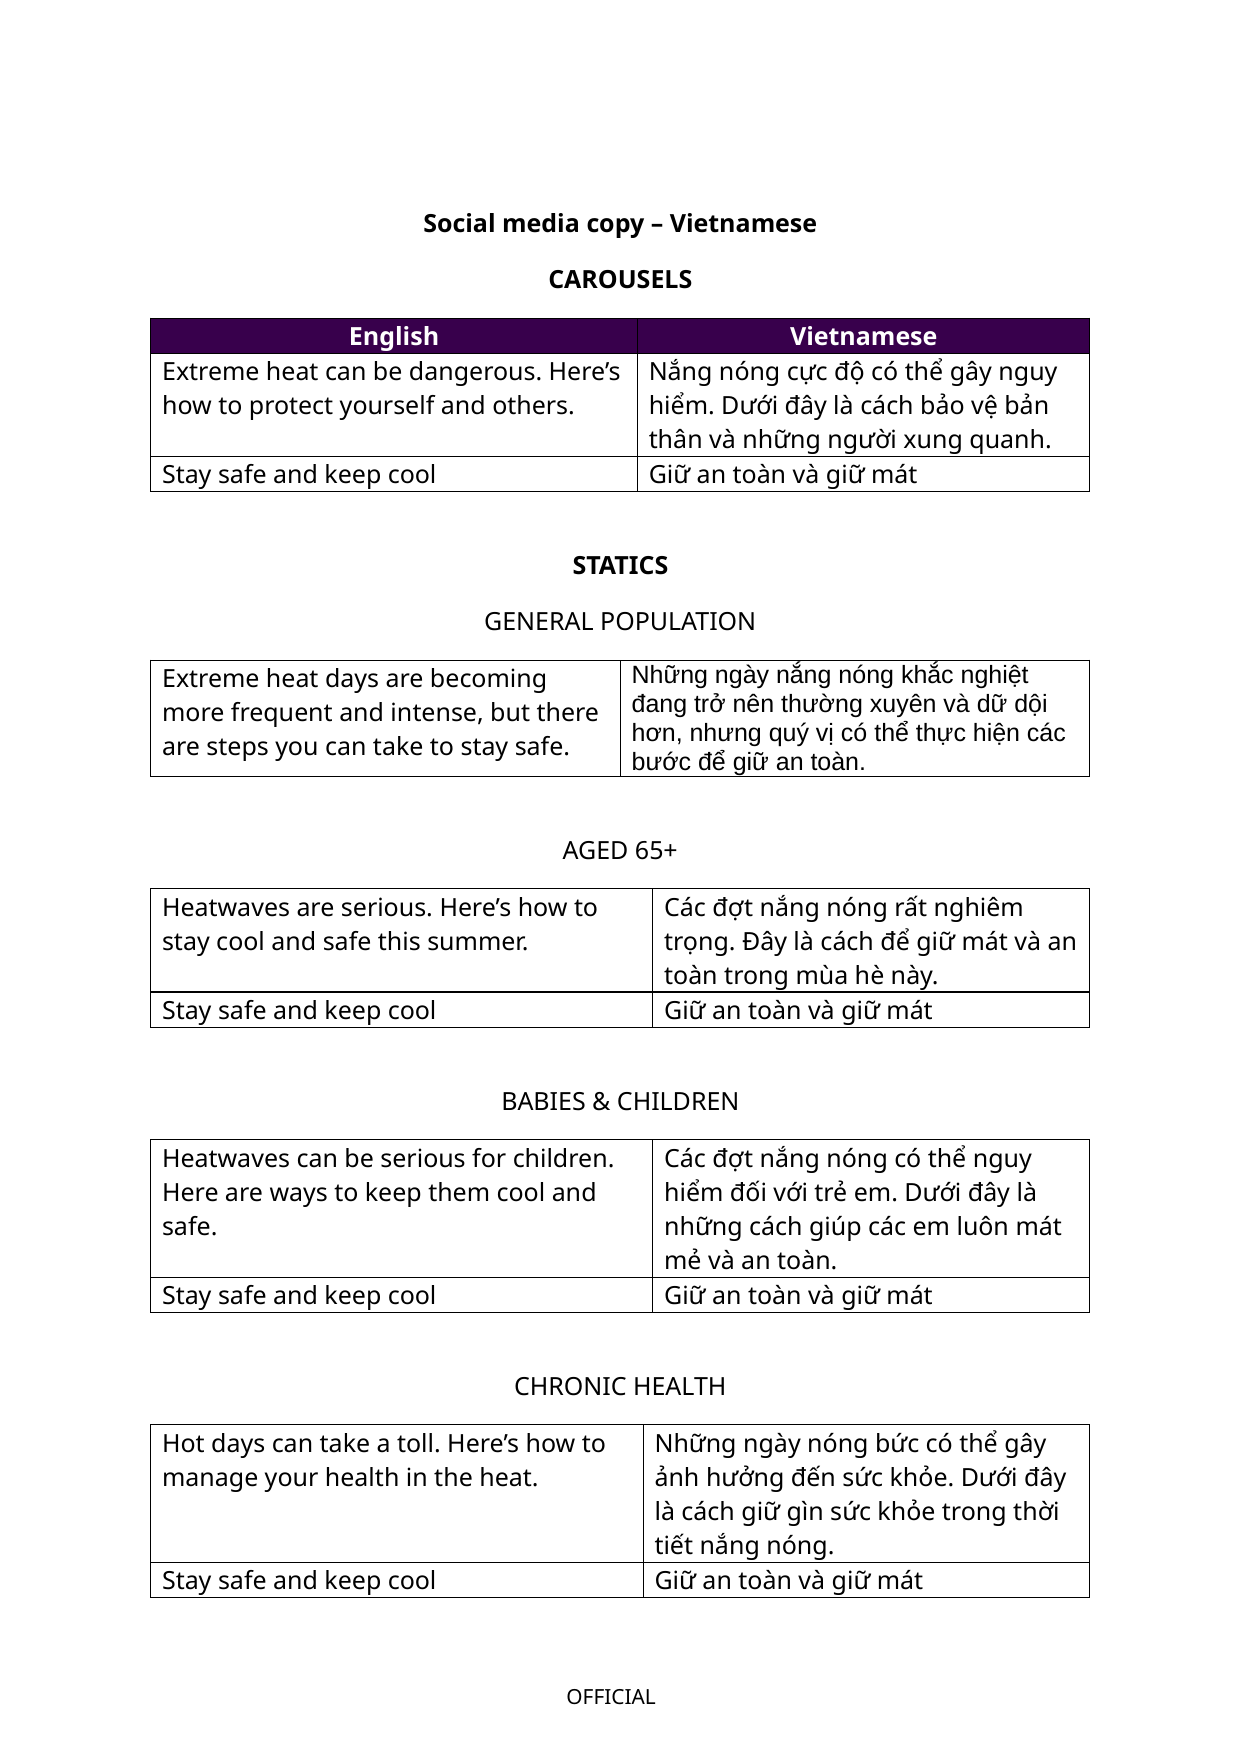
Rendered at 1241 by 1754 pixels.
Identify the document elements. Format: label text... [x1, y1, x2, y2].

table_header Các đợt nắng nóng có thể nguy hiểm đối với trẻ em. Dưới đây là những cách giúp các em luôn mát mẻ và an toàn. [653, 1140, 1089, 1277]
text CHRONIC HEALTH [150, 1368, 1090, 1403]
text Social media copy – Vietnamese [150, 206, 1090, 240]
text CAROUSELS [150, 262, 1090, 296]
table_cell Stay safe and keep cool [151, 1278, 652, 1312]
table_header Extreme heat days are becoming more frequent and intense, but there are steps you can take to stay safe. [151, 661, 620, 776]
table_cell Giữ an toàn và giữ mát [638, 457, 1089, 491]
table_cell Stay safe and keep cool [151, 457, 637, 491]
text GENERAL POPULATION [150, 604, 1090, 638]
table_cell Stay safe and keep cool [151, 1563, 643, 1597]
table_header English [151, 319, 637, 353]
table_header Các đợt nắng nóng rất nghiêm trọng. Đây là cách để giữ mát và an toàn trong mùa hè này. [653, 889, 1089, 991]
table_header Những ngày nóng bức có thể gây ảnh hưởng đến sức khỏe. Dưới đây là cách giữ gìn sức khỏe trong thời tiết nắng nóng. [644, 1425, 1089, 1562]
table_header Heatwaves can be serious for children. Here are ways to keep them cool and safe. [151, 1140, 652, 1277]
text AGED 65+ [150, 832, 1090, 866]
table_cell Stay safe and keep cool [151, 993, 652, 1027]
table_header Heatwaves are serious. Here’s how to stay cool and safe this summer. [151, 889, 652, 991]
text BABIES & CHILDREN [150, 1083, 1090, 1117]
table_header Hot days can take a toll. Here’s how to manage your health in the heat. [151, 1425, 643, 1562]
table_header Vietnamese [638, 319, 1089, 353]
table_cell Giữ an toàn và giữ mát [653, 993, 1089, 1027]
text STATICS [150, 548, 1090, 582]
table_cell Giữ an toàn và giữ mát [644, 1563, 1089, 1597]
table_header Những ngày nắng nóng khắc nghiệt đang trở nên thường xuyên và dữ dội hơn, nhưng quý vị có thể thực hiện các bước để giữ an toàn. [621, 661, 1089, 776]
table_cell Extreme heat can be dangerous. Here’s how to protect yourself and others. [151, 354, 637, 456]
table_cell Nắng nóng cực độ có thể gây nguy hiểm. Dưới đây là cách bảo vệ bản thân và những người xung quanh. [638, 354, 1089, 456]
table_cell Giữ an toàn và giữ mát [653, 1278, 1089, 1312]
